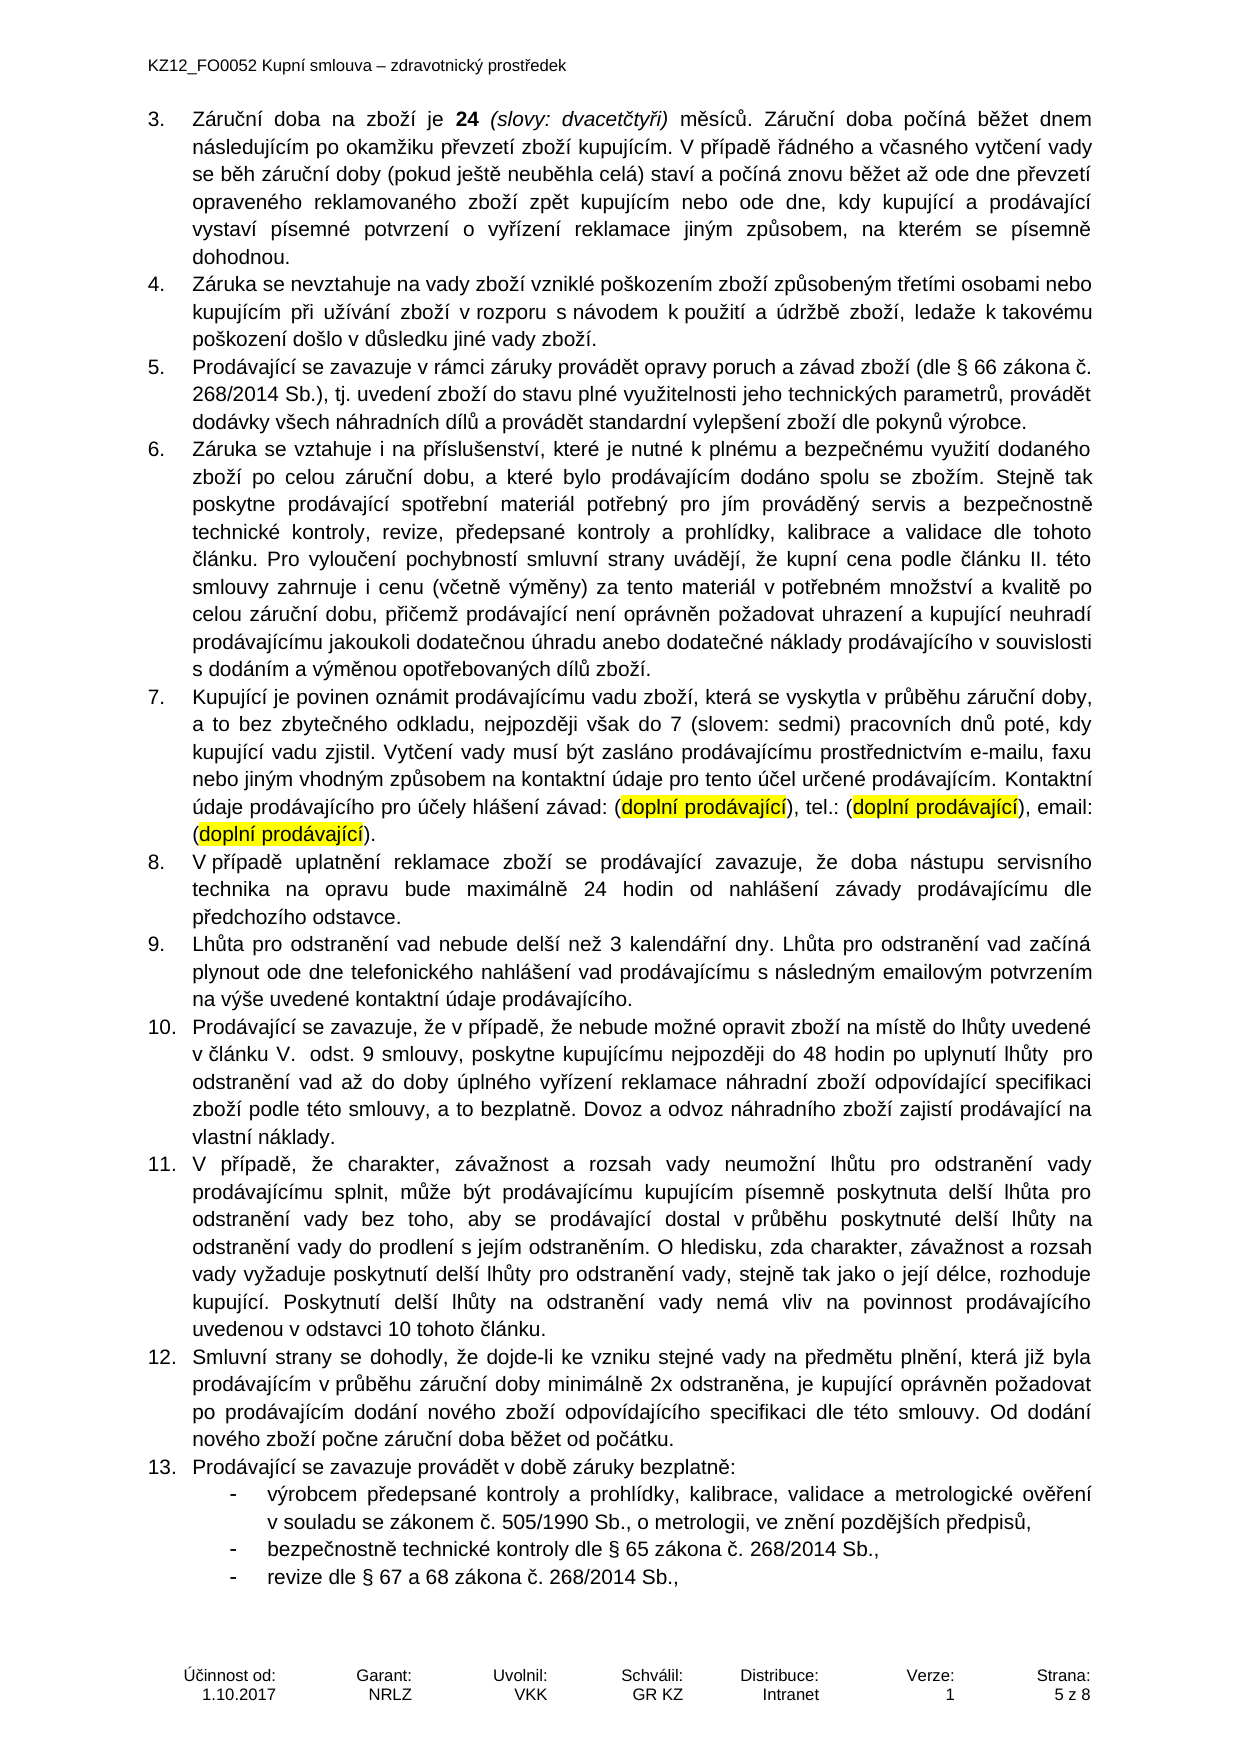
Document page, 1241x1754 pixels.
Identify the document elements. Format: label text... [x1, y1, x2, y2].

list Prodávající se zavazuje provádět v době záruky bezplatně: [148, 1454, 1093, 1478]
list V případě uplatnění reklamace zboží se prodávající zavazuje, že doba nástupu servisního technika na opravu bude maximálně 24 hodin od nahlášení závady prodávajícímu dle předchozího odstavce. [148, 849, 1093, 928]
list V případě, že charakter, závažnost a rozsah vady neumožní lhůtu pro odstranění vady prodávajícímu splnit, může být prodávajícímu kupujícím písemně poskytnuta delší lhůta pro odstranění vady bez toho, aby se prodávající dostal v průběhu poskytnuté delší lhůty na odstranění vady do prodlení s jejím odstraněním. O hledisku, zda charakter, závažnost a rozsah vady vyžaduje poskytnutí delší lhůty pro odstranění vady, stejně tak jako o její délce, rozhoduje kupující. Poskytnutí delší lhůty na odstranění vady nemá vliv na povinnost prodávajícího uvedenou v odstavci 10 tohoto článku. [148, 1152, 1093, 1341]
list Kupující je povinen oznámit prodávajícímu vadu zboží, která se vyskytla v průběhu záruční doby, a to bez zbytečného odkladu, nejpozději však do 7 (slovem: sedmi) pracovních dnů poté, kdy kupující vadu zjistil. Vytčení vady musí být zasláno prodávajícímu prostřednictvím e-mailu, faxu nebo jiným vhodným způsobem na kontaktní údaje pro tento účel určené prodávajícím. Kontaktní údaje prodávajícího pro účely hlášení závad: (doplní prodávající), tel.: (doplní prodávající), email: (doplní prodávající). [148, 684, 1093, 846]
list výrobcem předepsané kontroly a prohlídky, kalibrace, validace a metrologické ověření v souladu se zákonem č. 505/1990 Sb., o metrologii, ve znění pozdějších předpisů, [229, 1482, 1093, 1533]
list Smluvní strany se dohodly, že dojde-li ke vzniku stejné vady na předmětu plnění, která již byla prodávajícím v průběhu záruční doby minimálně 2x odstraněna, je kupující oprávněn požadovat po prodávajícím dodání nového zboží odpovídajícího specifikaci dle této smlouvy. Od dodání nového zboží počne záruční doba běžet od počátku. [148, 1344, 1093, 1451]
list Záruka se vztahuje i na příslušenství, které je nutné k plnému a bezpečnému využití dodaného zboží po celou záruční dobu, a které bylo prodávajícím dodáno spolu se zbožím. Stejně tak poskytne prodávající spotřební materiál potřebný pro jím prováděný servis a bezpečnostně technické kontroly, revize, předepsané kontroly a prohlídky, kalibrace a validace dle tohoto článku. Pro vyloučení pochybností smluvní strany uvádějí, že kupní cena podle článku II. této smlouvy zahrnuje i cenu (včetně výměny) za tento materiál v potřebném množství a kvalitě po celou záruční dobu, přičemž prodávající není oprávněn požadovat uhrazení a kupující neuhradí prodávajícímu jakoukoli dodatečnou úhradu anebo dodatečné náklady prodávajícího v souvislosti s dodáním a výměnou opotřebovaných dílů zboží. [148, 437, 1093, 681]
list Záruční doba na zboží je 24 (slovy: dvacetčtyři) měsíců. Záruční doba počíná běžet dnem následujícím po okamžiku převzetí zboží kupujícím. V případě řádného a včasného vytčení vady se běh záruční doby (pokud ještě neuběhla celá) staví a počíná znovu běžet až ode dne převzetí opraveného reklamovaného zboží zpět kupujícím nebo ode dne, kdy kupující a prodávající vystaví písemné potvrzení o vyřízení reklamace jiným způsobem, na kterém se písemně dohodnou. [148, 107, 1093, 268]
list Prodávající se zavazuje, že v případě, že nebude možné opravit zboží na místě do lhůty uvedené v článku V. odst. 9 smlouvy, poskytne kupujícímu nejpozději do 48 hodin po uplynutí lhůty pro odstranění vad až do doby úplného vyřízení reklamace náhradní zboží odpovídající specifikaci zboží podle této smlouvy, a to bezplatně. Dovoz a odvoz náhradního zboží zajistí prodávající na vlastní náklady. [148, 1014, 1093, 1148]
list Záruka se nevztahuje na vady zboží vzniklé poškozením zboží způsobeným třetími osobami nebo kupujícím při užívání zboží v rozporu s návodem k použití a údržbě zboží, ledaže k takovému poškození došlo v důsledku jiné vady zboží. [148, 272, 1093, 351]
list bezpečnostně technické kontroly dle § 65 zákona č. 268/2014 Sb., [229, 1537, 1093, 1561]
list revize dle § 68 zákona č. 268/2014 Sb., [229, 1565, 1093, 1589]
list Prodávající se zavazuje v rámci záruky provádět opravy poruch a závad zboží (dle § 66 zákona č. 268/2014 Sb.), tj. uvedení zboží do stavu plné využitelnosti jeho technických parametrů, provádět dodávky všech náhradních dílů a provádět standardní vylepšení zboží dle pokynů výrobce. [148, 354, 1093, 433]
list Lhůta pro odstranění vad nebude delší než 3 kalendářní dny. Lhůta pro odstranění vad začíná plynout ode dne telefonického nahlášení vad prodávajícímu s následným emailovým potvrzením na výše uvedené kontaktní údaje prodávajícího. [148, 932, 1093, 1011]
